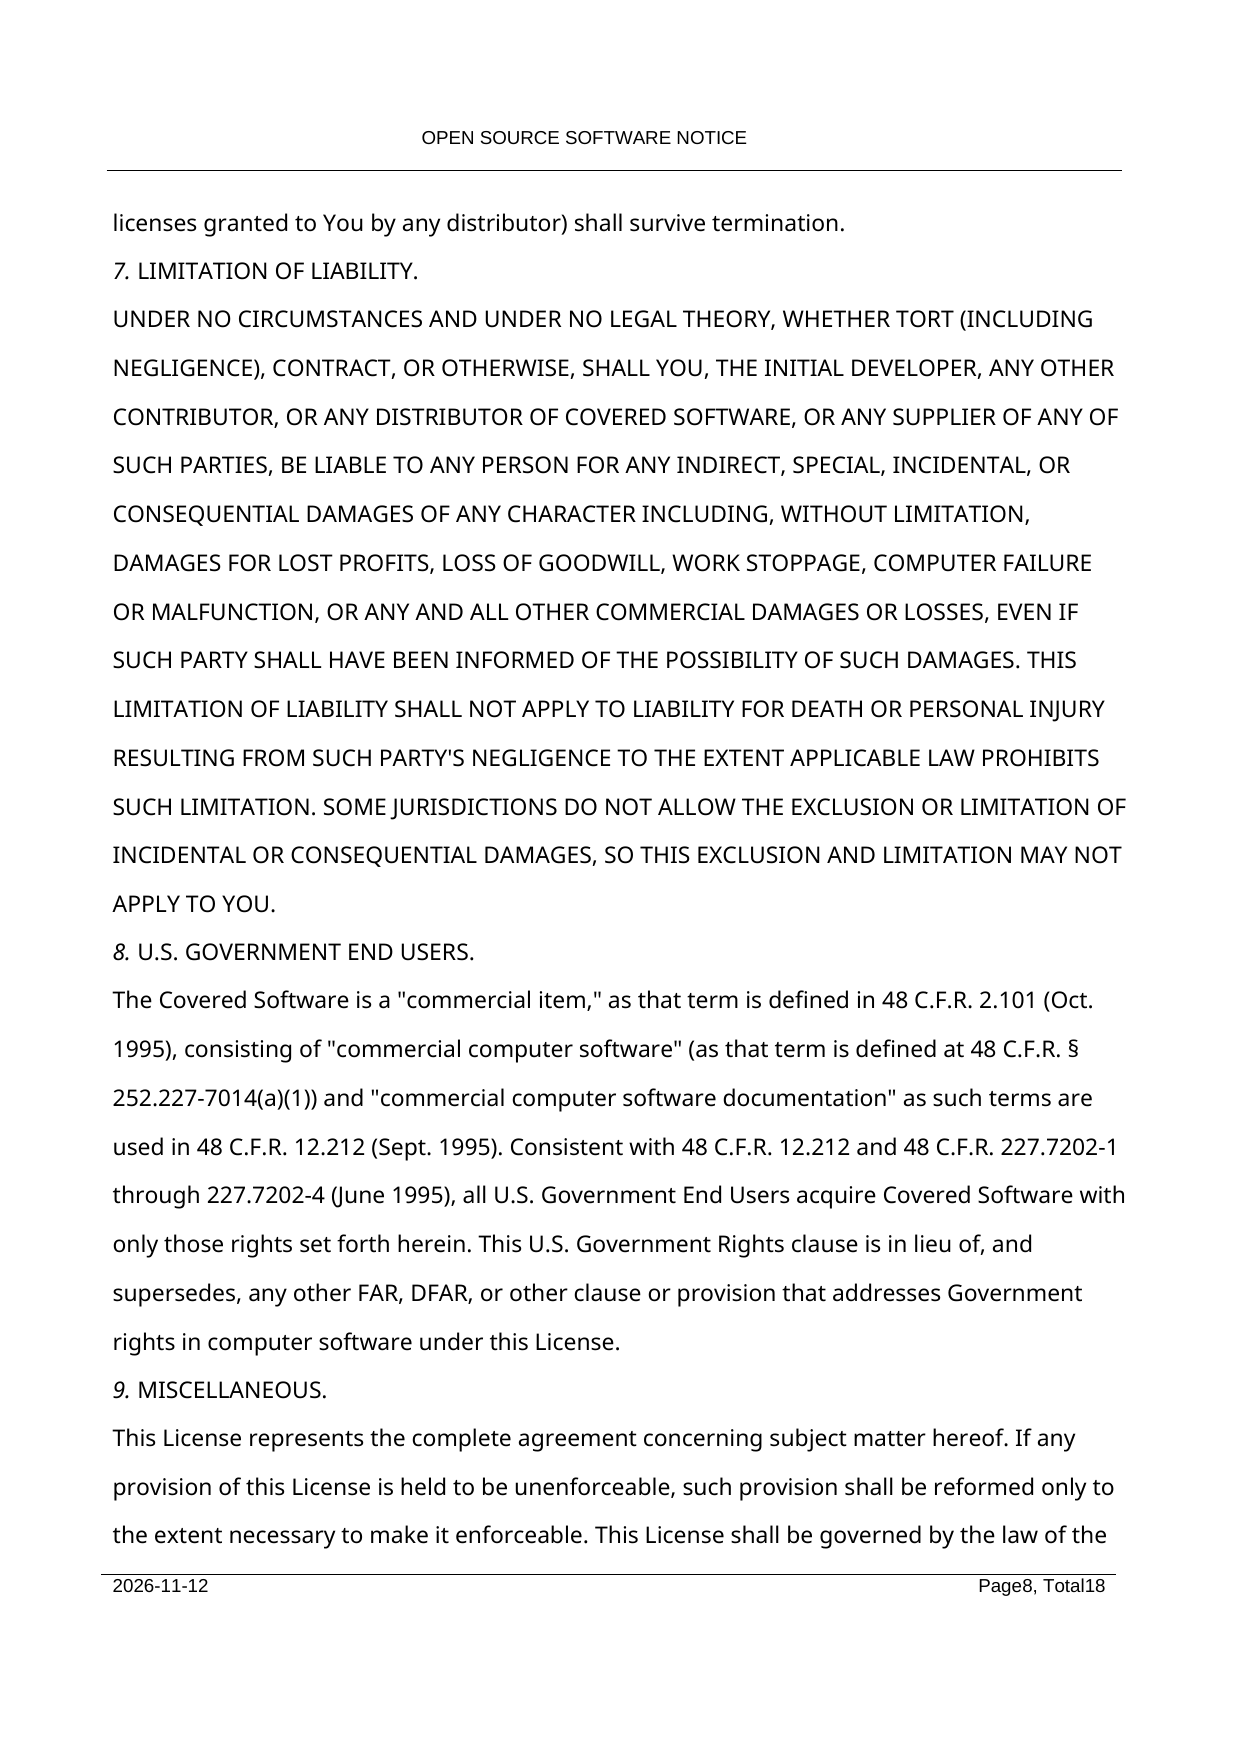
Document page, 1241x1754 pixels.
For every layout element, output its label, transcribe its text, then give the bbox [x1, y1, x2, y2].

text UNDER NO CIRCUMSTANCES AND UNDER NO LEGAL THEORY, WHETHER TORT (INCLUDING NEGLIGENCE), CONTRACT, OR OTHERWISE, SHALL YOU, THE INITIAL DEVELOPER, ANY OTHER CONTRIBUTOR, OR ANY DISTRIBUTOR OF COVERED SOFTWARE, OR ANY SUPPLIER OF ANY OF SUCH PARTIES, BE LIABLE TO ANY PERSON FOR ANY INDIRECT, SPECIAL, INCIDENTAL, OR CONSEQUENTIAL DAMAGES OF ANY CHARACTER INCLUDING, WITHOUT LIMITATION, DAMAGES FOR LOST PROFITS, LOSS OF GOODWILL, WORK STOPPAGE, COMPUTER FAILURE OR MALFUNCTION, OR ANY AND ALL OTHER COMMERCIAL DAMAGES OR LOSSES, EVEN IF SUCH PARTY SHALL HAVE BEEN INFORMED OF THE POSSIBILITY OF SUCH DAMAGES. THIS LIMITATION OF LIABILITY SHALL NOT APPLY TO LIABILITY FOR DEATH OR PERSONAL INJURY RESULTING FROM SUCH PARTY'S NEGLIGENCE TO THE EXTENT APPLICABLE LAW PROHIBITS SUCH LIMITATION. SOME JURISDICTIONS DO NOT ALLOW THE EXCLUSION OR LIMITATION OF INCIDENTAL OR CONSEQUENTIAL DAMAGES, SO THIS EXCLUSION AND LIMITATION MAY NOT APPLY TO YOU. [112, 303, 1128, 920]
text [112, 206, 1128, 239]
text 7. LIMITATION OF LIABILITY. [112, 254, 1128, 287]
text The Covered Software is a "commercial item," as that term is defined in 48 C.F.R. 2.101 (Oct. 1995), consisting of "commercial computer software" (as that term is defined at 48 C.F.R. § 252.227-7014(a)(1)) and "commercial computer software documentation" as such terms are used in 48 C.F.R. 12.212 (Sept. 1995). Consistent with 48 C.F.R. 12.212 and 48 C.F.R. 227.7202-1 through 227.7202-4 (June 1995), all U.S. Government End Users acquire Covered Software with only those rights set forth herein. This U.S. Government Rights clause is in lieu of, and supersedes, any other FAR, DFAR, or other clause or provision that addresses Government rights in computer software under this License. [112, 984, 1128, 1358]
text 9. MISCELLANEOUS. [112, 1373, 1128, 1406]
text 8. U.S. GOVERNMENT END USERS. [112, 936, 1128, 968]
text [112, 1421, 1128, 1551]
